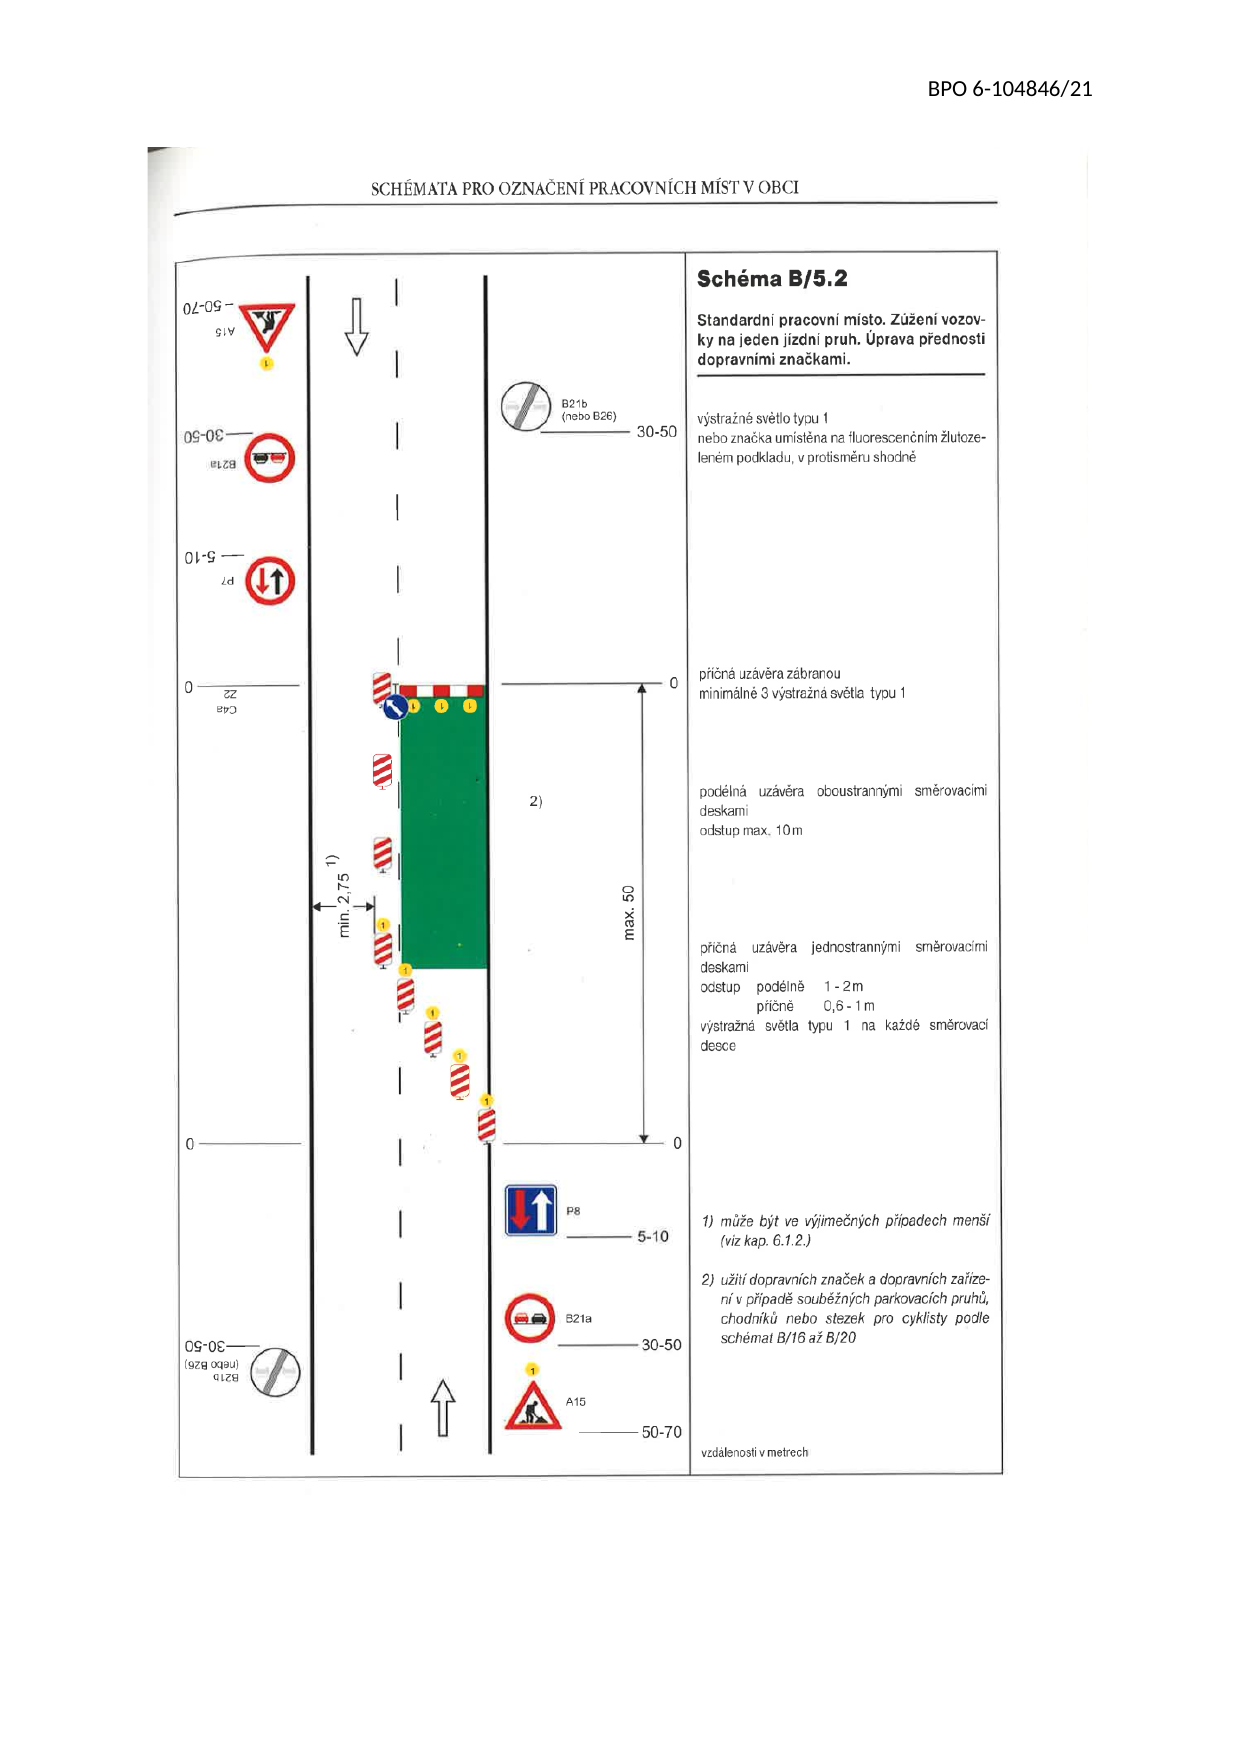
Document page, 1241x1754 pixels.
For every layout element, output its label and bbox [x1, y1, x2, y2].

picture [147, 147, 1089, 1503]
